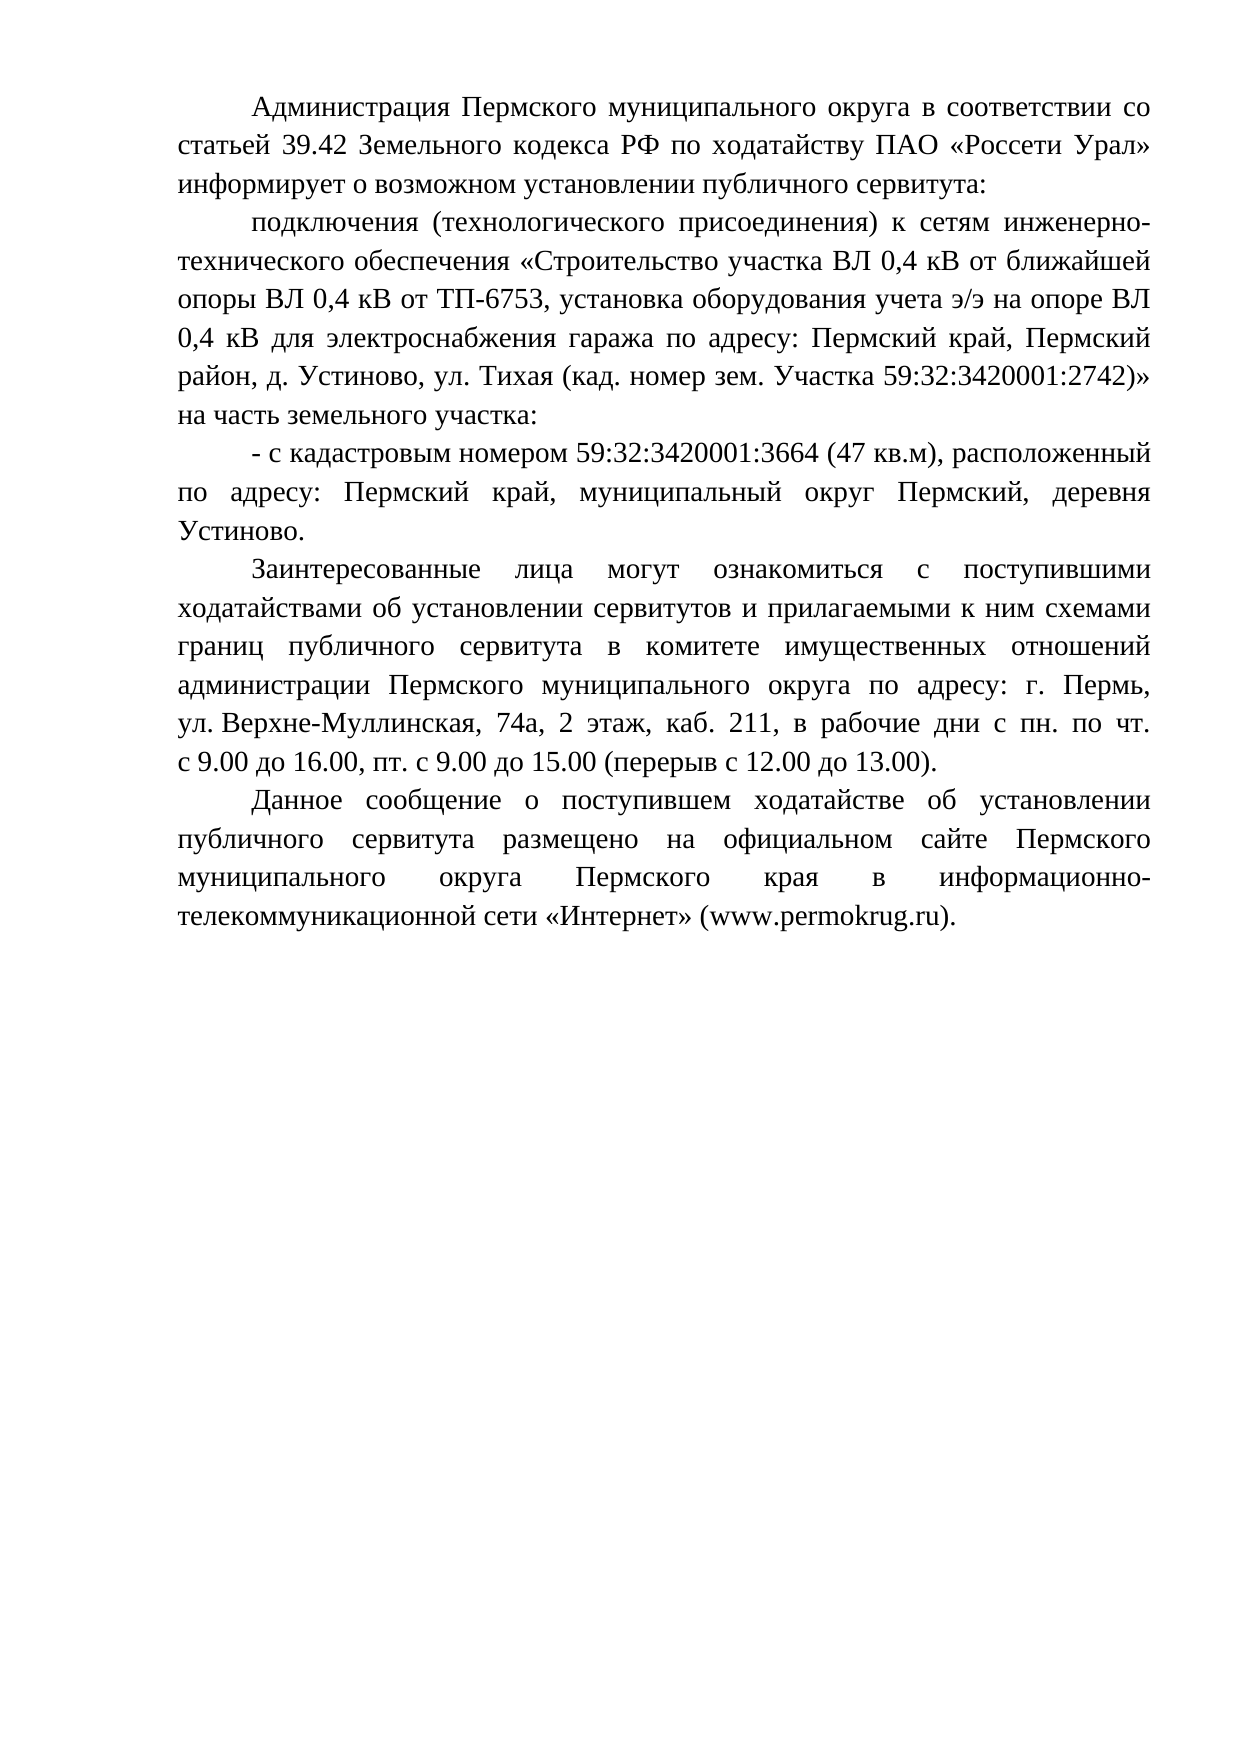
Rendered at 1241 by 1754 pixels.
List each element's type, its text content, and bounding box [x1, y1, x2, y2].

text Данное сообщение о поступившем ходатайстве об установлении публичного сервитута размещено на официальном сайте Пермского муниципального округа Пермского края в информационно-телекоммуникационной сети «Интернет» (www.permokrug.ru). [177, 782, 1152, 932]
list - с кадастровым номером 59:32:3420001:3664 (47 кв.м), расположенный по адресу: Пермский край, муниципальный округ Пермский, деревня Устиново. [177, 436, 1152, 546]
list Заинтересованные лица могут ознакомиться с поступившими ходатайствами об установлении сервитутов и прилагаемыми к ним схемами границ публичного сервитута в комитете имущественных отношений администрации Пермского муниципального округа по адресу: г. Пермь, ул. Верхне-Муллинская, 74а, 2 этаж, каб. 211, в рабочие дни с пн. по чт. с 9.00 до 16.00, пт. с 9.00 до 15.00 (перерыв с 12.00 до 13.00). [177, 551, 1152, 777]
text Администрация Пермского муниципального округа в соответствии со статьей 39.42 Земельного кодекса РФ по ходатайству ПАО «Россети Урал» информирует о возможном установлении публичного сервитута: [177, 89, 1152, 199]
list подключения (технологического присоединения) к сетям инженерно-технического обеспечения «Строительство участка ВЛ 0,4 кВ от ближайшей опоры ВЛ 0,4 кВ от ТП-6753, установка оборудования учета э/э на опоре ВЛ 0,4 кВ для электроснабжения гаража по адресу: Пермский край, Пермский район, д. Устиново, ул. Тихая (кад. номер зем. Участка 59:32:3420001:2742)» на часть земельного участка: [177, 204, 1152, 431]
